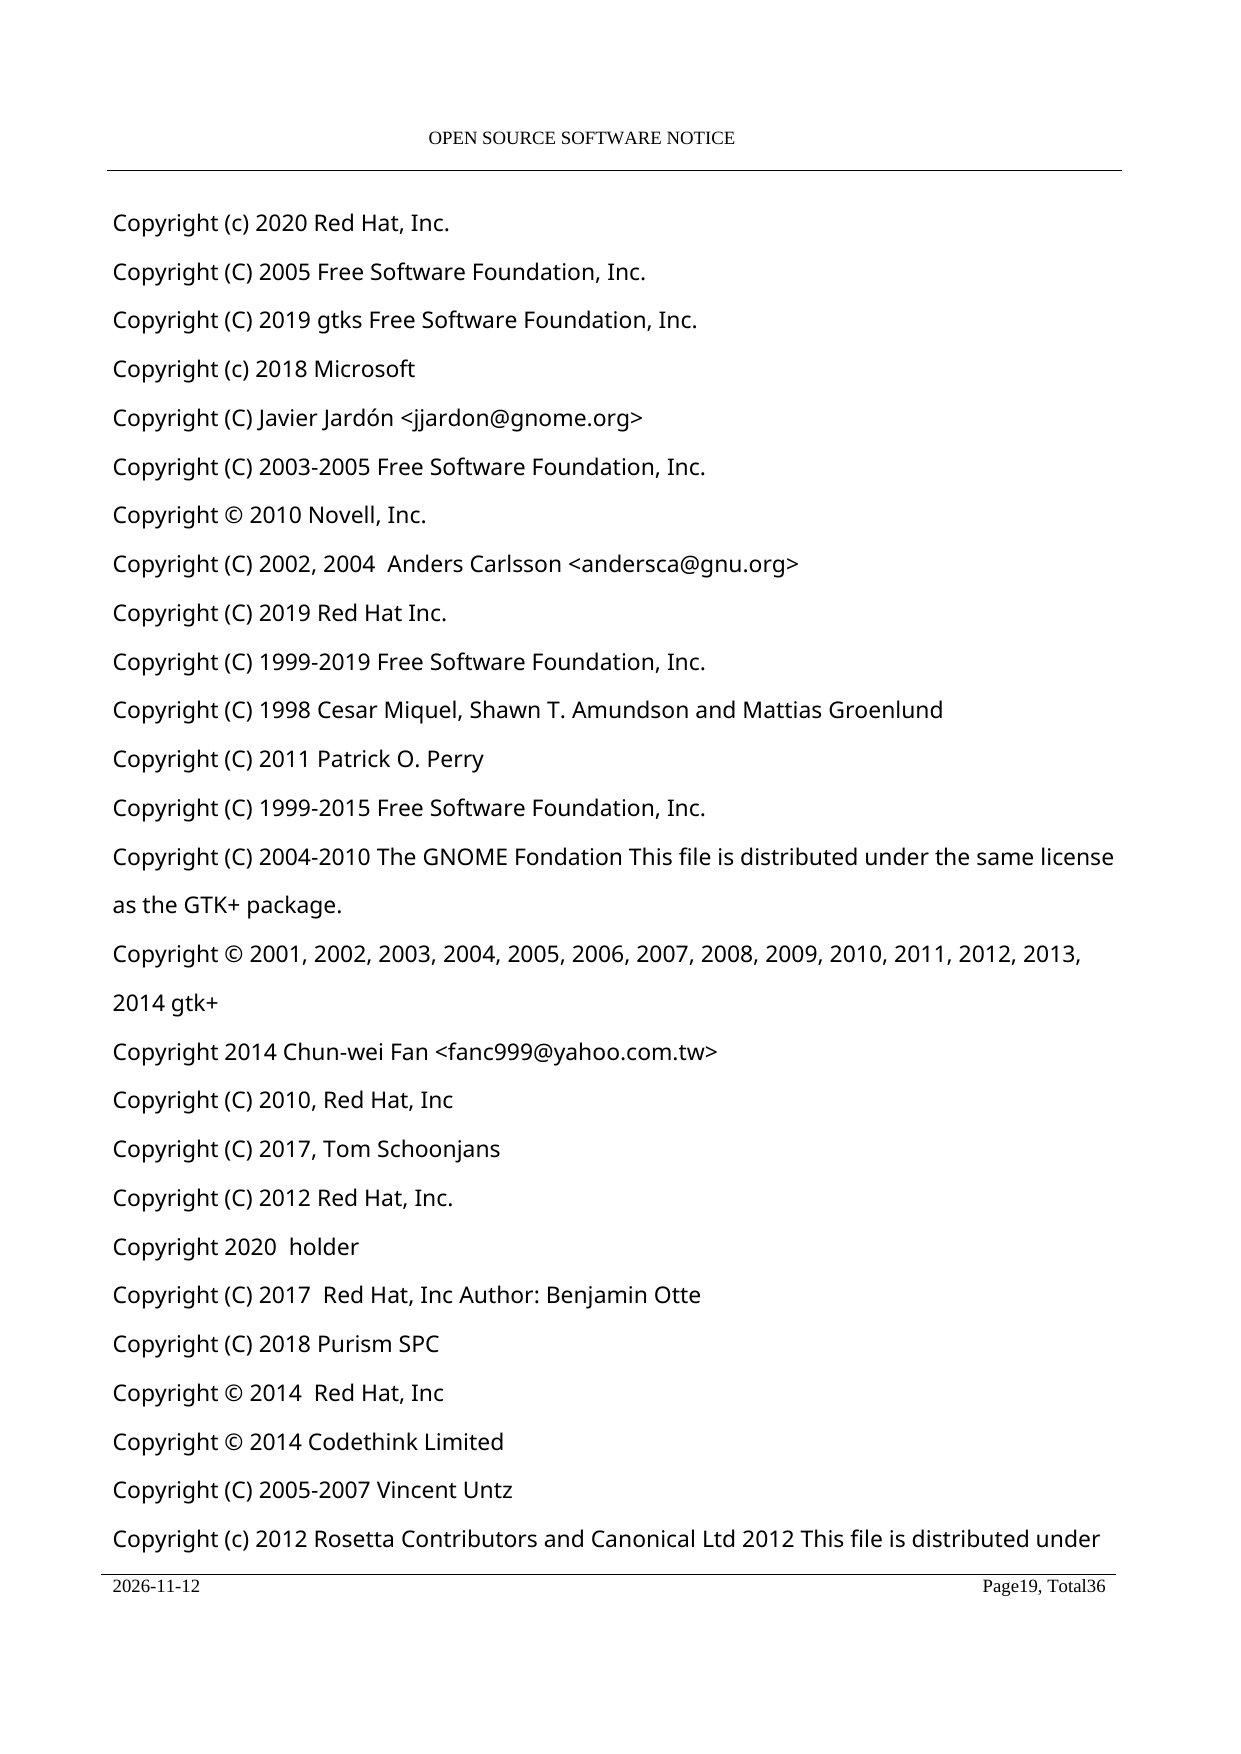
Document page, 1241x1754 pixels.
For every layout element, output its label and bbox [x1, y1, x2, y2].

text [112, 206, 1128, 1555]
